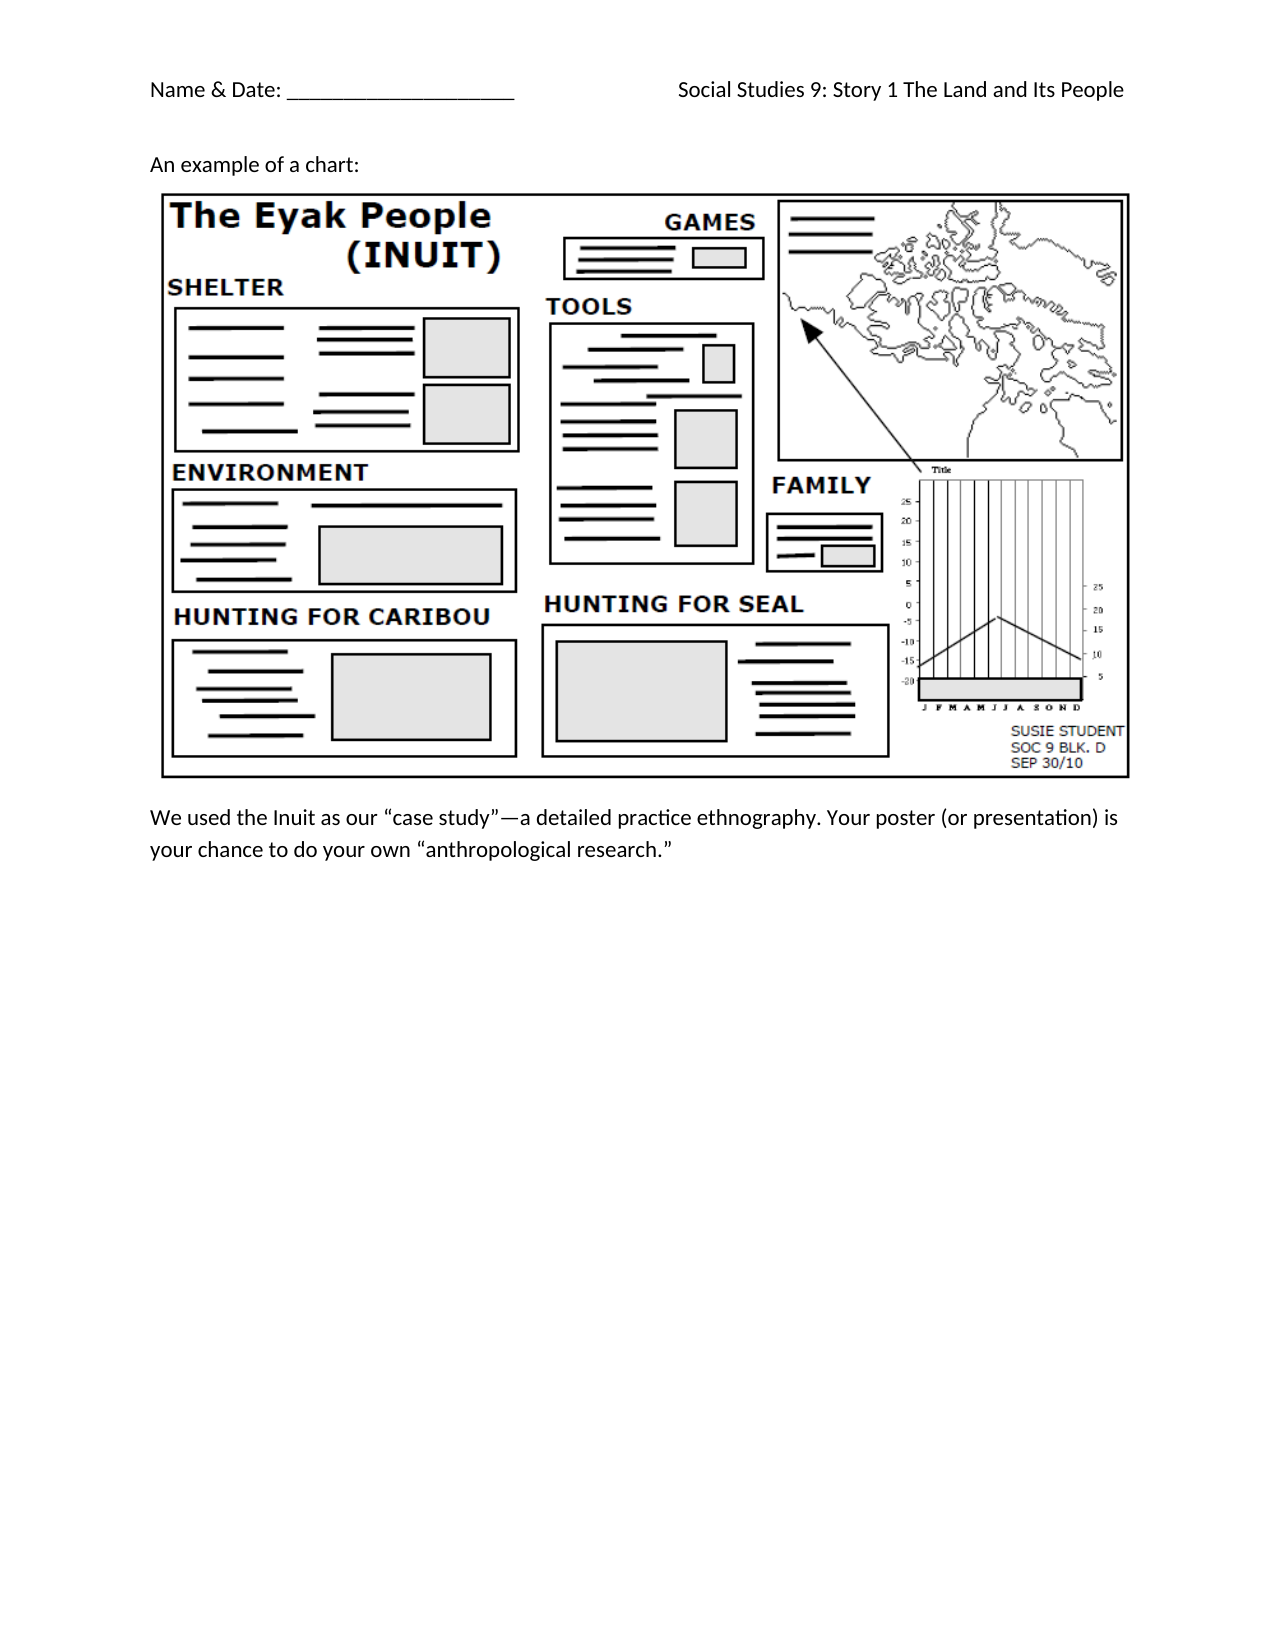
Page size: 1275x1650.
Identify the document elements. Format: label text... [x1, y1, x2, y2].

text An example of a chart: [150, 150, 1125, 182]
picture [150, 182, 1150, 800]
text We used the Inuit as our “case study”—a detailed practice ethnography. Your poster (or presentation) is your chance to do your own “anthropological research.” [150, 803, 1125, 864]
